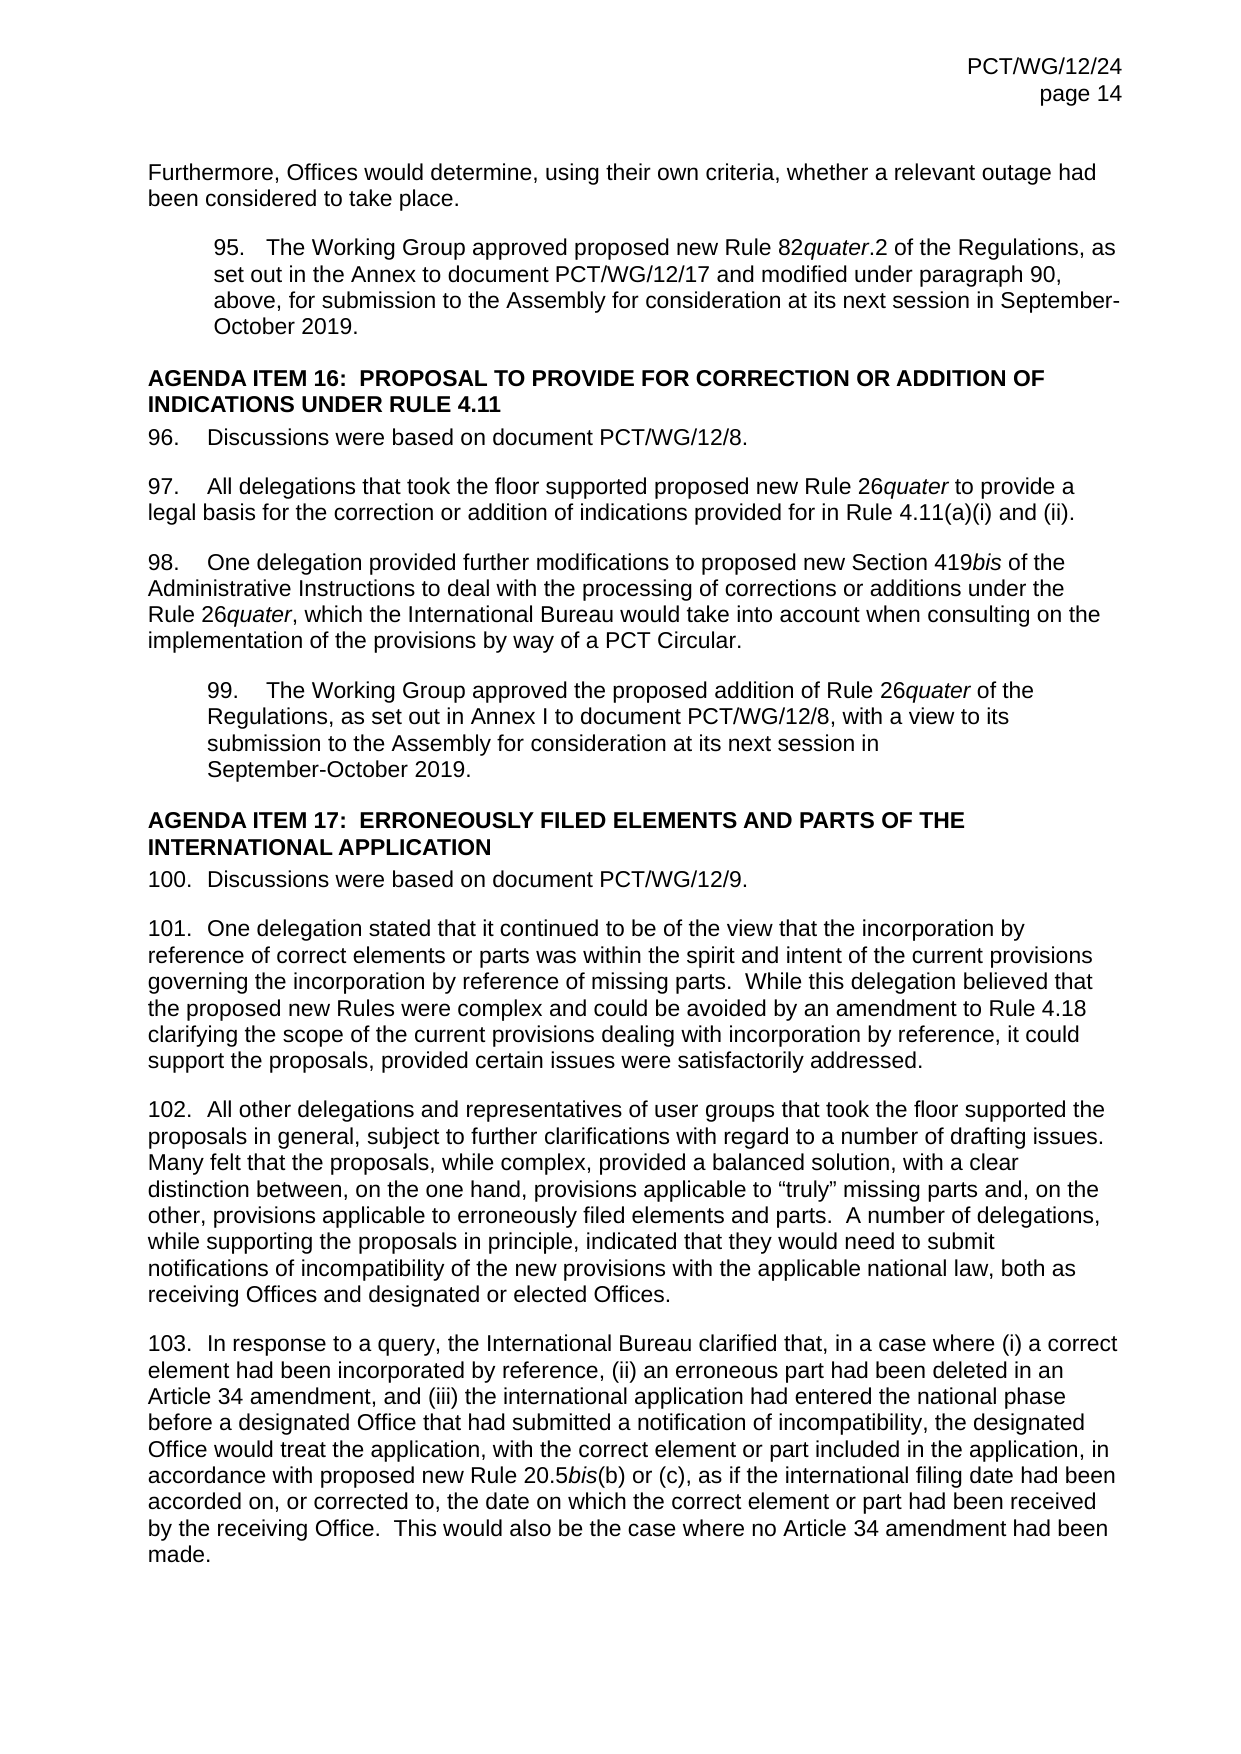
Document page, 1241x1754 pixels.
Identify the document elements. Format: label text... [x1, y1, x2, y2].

text One delegation stated that it continued to be of the view that the incorporation by reference of correct elements or parts was within the spirit and intent of the current provisions governing the incorporation by reference of missing parts. While this delegation believed that the proposed new Rules were complex and could be avoided by an amendment to Rule 4.18 clarifying the scope of the current provisions dealing with incorporation by reference, it could support the proposals, provided certain issues were satisfactorily addressed. [148, 915, 1122, 1073]
subtitle Agenda Item 16: Proposal to Provide for Correction or Addition of Indications Under Rule 4.11 [148, 364, 1122, 417]
text All delegations that took the floor supported proposed new Rule 26quater to provide a legal basis for the correction or addition of indications provided for in Rule 4.11(a)(i) and (ii). [148, 473, 1122, 526]
subtitle Agenda Item 17: Erroneously Filed Elements and Parts of the International Application [148, 807, 1122, 860]
text In response to a query, the International Bureau clarified that, in a case where (i) a correct element had been incorporated by reference, (ii) an erroneous part had been deleted in an Article 34 amendment, and (iii) the international application had entered the national phase before a designated Office that had submitted a notification of incompatibility, the designated Office would treat the application, with the correct element or part included in the application, in accordance with proposed new Rule 20.5bis(b) or (c), as if the international filing date had been accorded on, or corrected to, the date on which the correct element or part had been received by the receiving Office. This would also be the case where no Article 34 amendment had been made. [148, 1330, 1122, 1567]
text Discussions were based on document PCT/WG/12/8. [148, 423, 1122, 450]
text The Working Group approved the proposed addition of Rule 26quater of the Regulations, as set out in Annex I to document PCT/WG/12/8, with a view to its submission to the Assembly for consideration at its next session in September-October 2019. [207, 677, 1122, 782]
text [148, 158, 1122, 211]
text All other delegations and representatives of user groups that took the floor supported the proposals in general, subject to further clarifications with regard to a number of drafting issues. Many felt that the proposals, while complex, provided a balanced solution, with a clear distinction between, on the one hand, provisions applicable to “truly” missing parts and, on the other, provisions applicable to erroneously filed elements and parts. A number of delegations, while supporting the proposals in principle, indicated that they would need to submit notifications of incompatibility of the new provisions with the applicable national law, both as receiving Offices and designated or elected Offices. [148, 1096, 1122, 1307]
text Discussions were based on document PCT/WG/12/9. [148, 866, 1122, 892]
text The Working Group approved proposed new Rule 82quater.2 of the Regulations, as set out in the Annex to document PCT/WG/12/17 and modified under paragraph 90, above, for submission to the Assembly for consideration at its next session in September-October 2019. [213, 234, 1122, 339]
text One delegation provided further modifications to proposed new Section 419bis of the Administrative Instructions to deal with the processing of corrections or additions under the Rule 26quater, which the International Bureau would take into account when consulting on the implementation of the provisions by way of a PCT Circular. [148, 548, 1122, 654]
